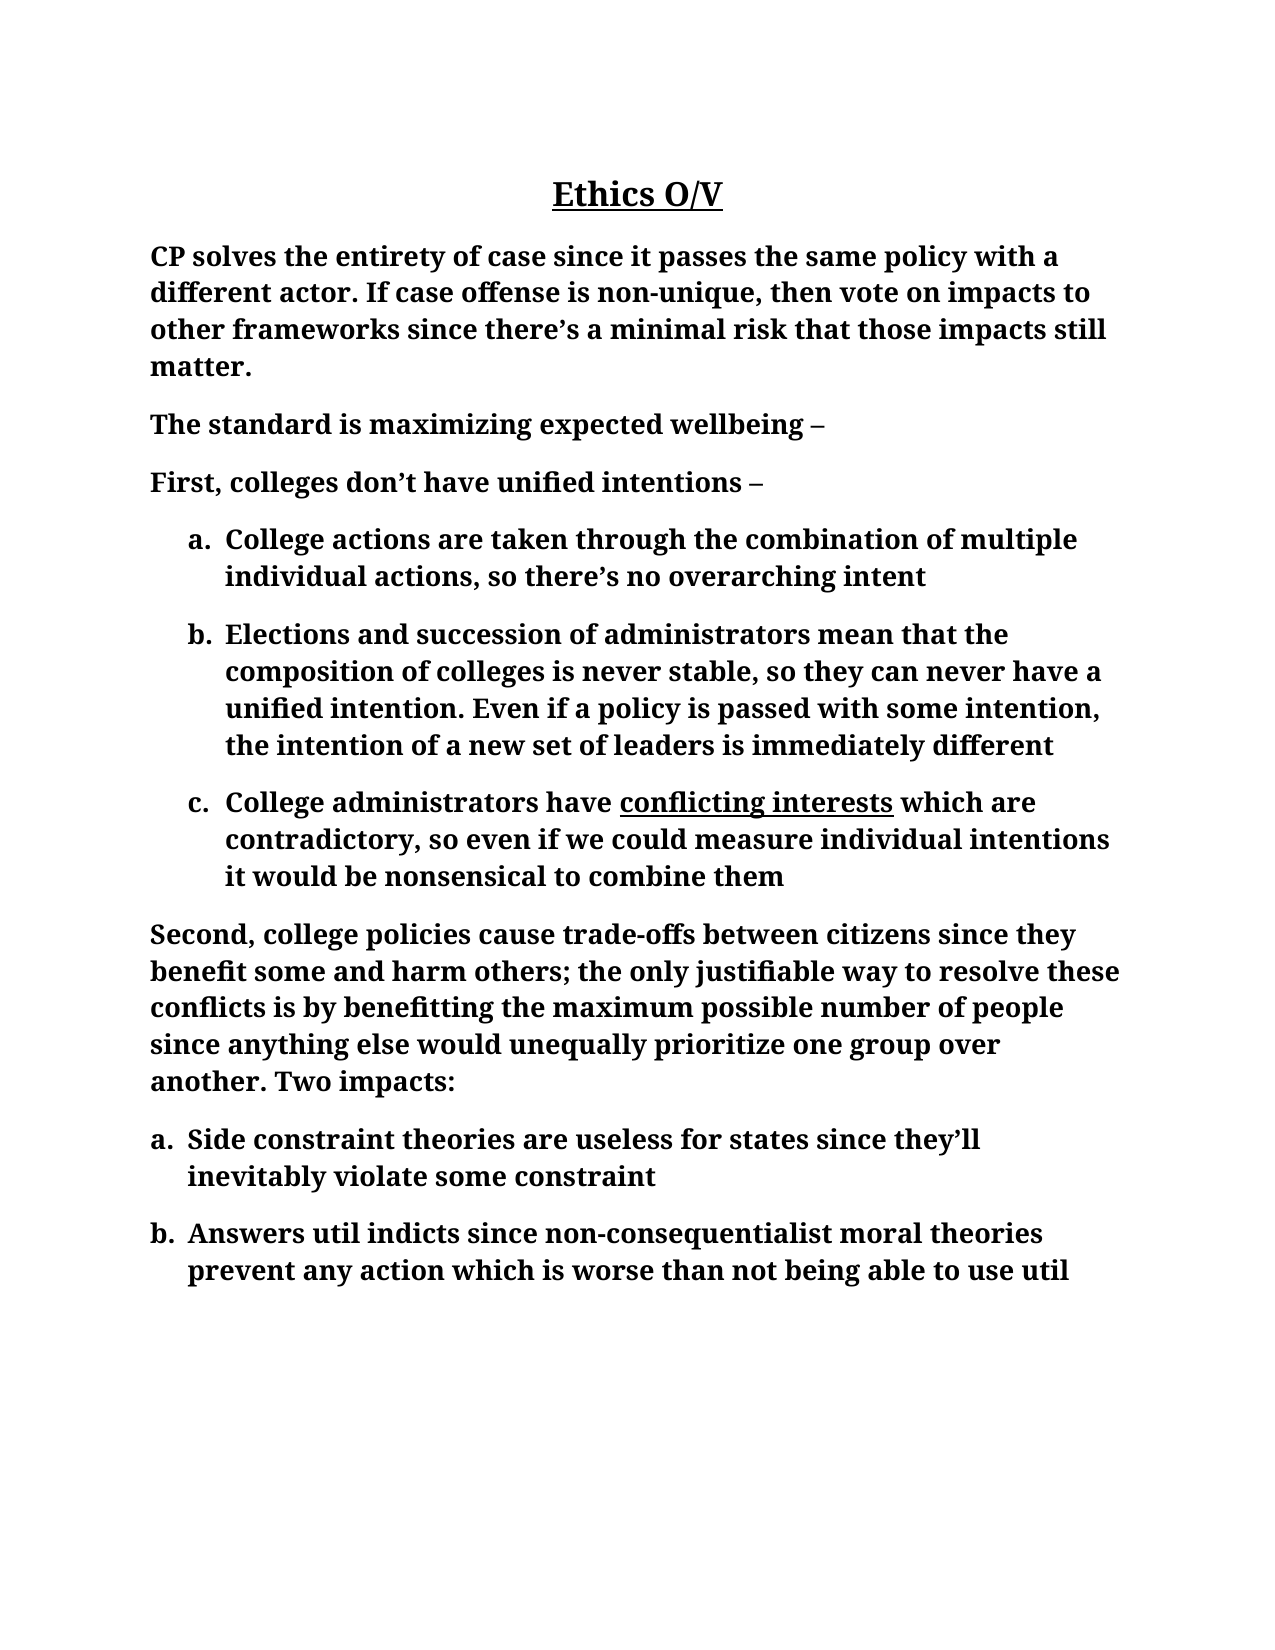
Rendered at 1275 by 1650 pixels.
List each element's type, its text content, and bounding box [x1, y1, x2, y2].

subtitle Elections and succession of administrators mean that the composition of colleges is never stable, so they can never have a unified intention. Even if a policy is passed with some intention, the intention of a new set of leaders is immediately different [187, 615, 1125, 763]
subtitle Answers util indicts since non-consequentialist moral theories prevent any action which is worse than not being able to use util [150, 1215, 1125, 1289]
subtitle College administrators have conflicting interests which are contradictory, so even if we could measure individual intentions it would be nonsensical to combine them [187, 784, 1125, 894]
subtitle The standard is maximizing expected wellbeing – [150, 405, 1125, 442]
subtitle CP solves the entirety of case since it passes the same policy with a different actor. If case offense is non-unique, then vote on impacts to other frameworks since there’s a minimal risk that those impacts still matter. [150, 237, 1125, 384]
subtitle College actions are taken through the combination of multiple individual actions, so there’s no overarching intent [187, 521, 1125, 594]
subtitle Second, college policies cause trade-offs between citizens since they benefit some and harm others; the only justifiable way to resolve these conflicts is by benefitting the maximum possible number of people since anything else would unequally prioritize one group over another. Two impacts: [150, 915, 1125, 1099]
subtitle Side constraint theories are useless for states since they’ll inevitably violate some constraint [150, 1120, 1125, 1194]
subtitle First, colleges don’t have unified intentions – [150, 463, 1125, 500]
subtitle Ethics O/V [150, 171, 1125, 216]
